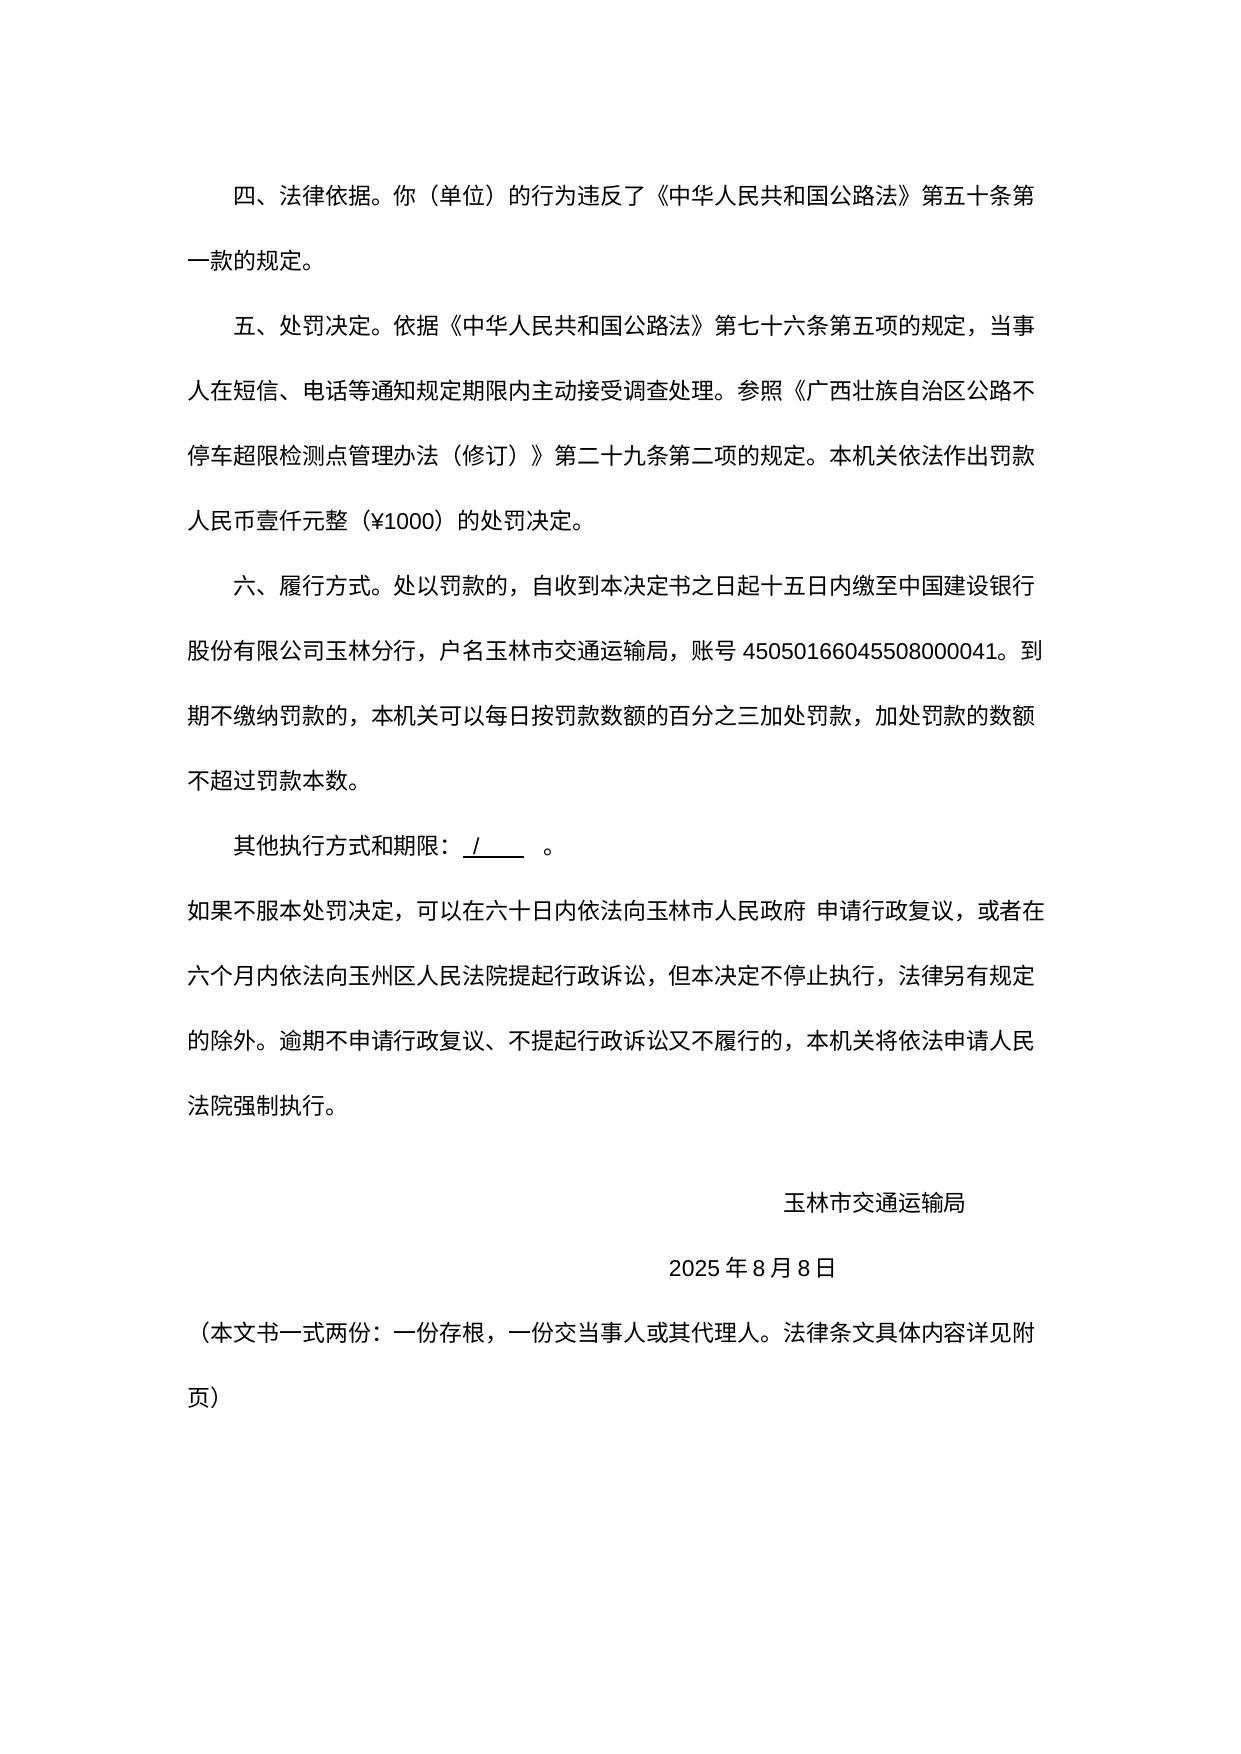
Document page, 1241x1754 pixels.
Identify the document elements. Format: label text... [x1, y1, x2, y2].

text 2025年8月8日 [187, 1234, 1007, 1299]
text 玉林市交通运输局 [187, 1169, 1053, 1234]
text 六、履行方式。处以罚款的，自收到本决定书之日起十五日内缴至中国建设银行股份有限公司玉林分行，户名玉林市交通运输局，账号 45050166045508000041。到期不缴纳罚款的，本机关可以每日按罚款数额的百分之三加处罚款，加处罚款的数额不超过罚款本数。 [187, 552, 1053, 812]
text 如果不服本处罚决定，可以在六十日内依法向玉林市人民政府 申请行政复议，或者在六个月内依法向玉州区人民法院提起行政诉讼，但本决定不停止执行，法律另有规定的除外。逾期不申请行政复议、不提起行政诉讼又不履行的，本机关将依法申请人民法院强制执行。 [187, 877, 1053, 1137]
text 五、处罚决定。依据《中华人民共和国公路法》第七十六条第五项的规定，当事人在短信、电话等通知规定期限内主动接受调查处理。参照《广西壮族自治区公路不停车超限检测点管理办法（修订）》第二十九条第二项的规定。本机关依法作出罚款人民币壹仟元整（¥1000）的处罚决定。 [187, 292, 1053, 552]
text 四、法律依据。你（单位）的行为违反了《中华人民共和国公路法》第五十条第一款的规定。 [187, 162, 1053, 292]
text （本文书一式两份：一份存根，一份交当事人或其代理人。法律条文具体内容详见附页） [187, 1299, 1053, 1429]
text 其他执行方式和期限： / 。 [187, 812, 1053, 877]
